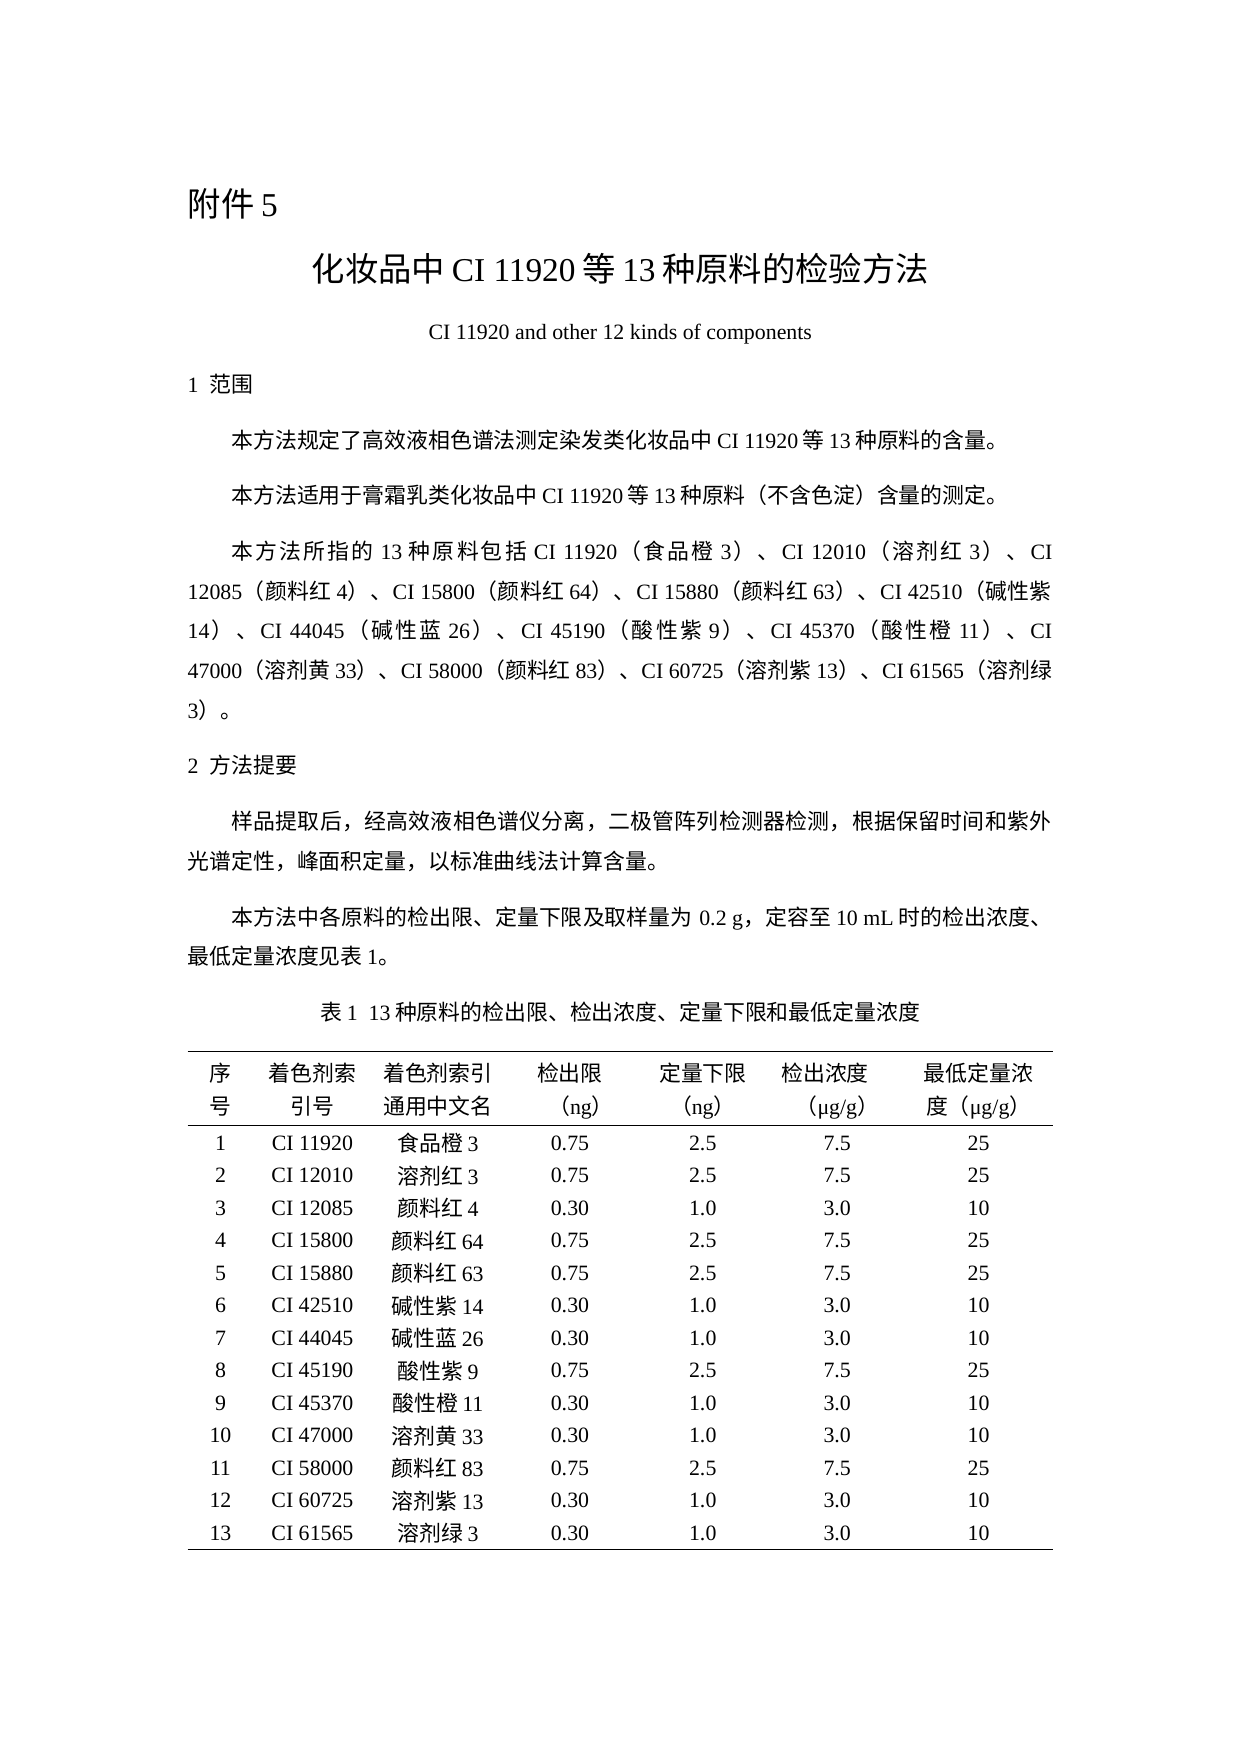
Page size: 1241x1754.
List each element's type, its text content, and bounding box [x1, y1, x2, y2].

table_cell 8 [188, 1354, 253, 1386]
table_cell 3.0 [770, 1386, 904, 1418]
table_cell 2.5 [635, 1126, 770, 1158]
table_cell 7.5 [770, 1159, 904, 1191]
table_cell 7.5 [770, 1224, 904, 1256]
table_cell 10 [904, 1484, 1053, 1516]
table_cell 溶剂红3 [371, 1159, 504, 1191]
table_cell 3.0 [770, 1321, 904, 1353]
table_cell 0.30 [504, 1419, 635, 1451]
table_cell 2.5 [635, 1256, 770, 1288]
table_cell 0.75 [504, 1451, 635, 1483]
table_cell 11 [188, 1451, 253, 1483]
table_cell 1.0 [635, 1516, 770, 1548]
table_cell 0.30 [504, 1386, 635, 1418]
table_cell 2 [188, 1159, 253, 1191]
table_cell 1.0 [635, 1289, 770, 1321]
table_cell 0.75 [504, 1256, 635, 1288]
text 化妆品中CI 11920等13种原料的检验方法 [187, 243, 1053, 291]
table_cell CI 58000 [253, 1451, 371, 1483]
table_cell 9 [188, 1386, 253, 1418]
table_cell 0.75 [504, 1354, 635, 1386]
text 本方法适用于膏霜乳类化妆品中CI 11920等13种原料（不含色淀）含量的测定。 [187, 478, 1053, 510]
table_cell 3.0 [770, 1419, 904, 1451]
table_header 检出浓度 （μg/g） [770, 1052, 904, 1125]
table_cell 1.0 [635, 1386, 770, 1418]
table_cell 食品橙3 [371, 1126, 504, 1158]
table_cell 25 [904, 1126, 1053, 1158]
table_cell 溶剂黄33 [371, 1419, 504, 1451]
table_cell 0.30 [504, 1289, 635, 1321]
table_cell 溶剂绿3 [371, 1516, 504, 1548]
table_cell 7.5 [770, 1354, 904, 1386]
table_cell 碱性蓝26 [371, 1321, 504, 1353]
table_header 定量下限 （ng） [635, 1052, 770, 1125]
table_cell 颜料红4 [371, 1191, 504, 1223]
text CI 11920 and other 12 kinds of components [187, 319, 1053, 344]
table_cell CI 61565 [253, 1516, 371, 1548]
table_cell 4 [188, 1224, 253, 1256]
table_cell 12 [188, 1484, 253, 1516]
table_cell 0.75 [504, 1224, 635, 1256]
table_cell CI 15800 [253, 1224, 371, 1256]
table_cell 0.30 [504, 1191, 635, 1223]
table_header 最低定量浓 度（μg/g） [904, 1052, 1053, 1125]
table_cell 25 [904, 1224, 1053, 1256]
table_cell 0.30 [504, 1516, 635, 1548]
table_header 着色剂索引号 [253, 1052, 371, 1125]
table_cell CI 12085 [253, 1191, 371, 1223]
table_cell CI 60725 [253, 1484, 371, 1516]
table_cell 酸性橙11 [371, 1386, 504, 1418]
table_cell 3.0 [770, 1191, 904, 1223]
table_cell CI 45190 [253, 1354, 371, 1386]
table_cell 6 [188, 1289, 253, 1321]
table_cell CI 47000 [253, 1419, 371, 1451]
table_cell 25 [904, 1354, 1053, 1386]
table_cell 颜料红64 [371, 1224, 504, 1256]
table_cell 10 [904, 1386, 1053, 1418]
table_header 着色剂索引通用中文名 [371, 1052, 504, 1125]
table_cell 2.5 [635, 1451, 770, 1483]
table_cell 溶剂紫13 [371, 1484, 504, 1516]
table_cell CI 11920 [253, 1126, 371, 1158]
list 本方法规定了高效液相色谱法测定染发类化妆品中CI 11920等13种原料的含量。 [187, 423, 1053, 454]
table_cell 10 [188, 1419, 253, 1451]
table_header 检出限 （ng） [504, 1052, 635, 1125]
table_cell 7.5 [770, 1451, 904, 1483]
text 本方法所指的13种原料包括CI 11920（食品橙3）、CI 12010（溶剂红3）、CI 12085（颜料红4）、CI 15800（颜料红64）、CI 15880（颜料红63）、CI 42510（碱性紫14）、CI 44045（碱性蓝26）、CI 45190（酸性紫9）、CI 45370（酸性橙11）、CI 47000（溶剂黄33）、CI 58000（颜料红83）、CI 60725（溶剂紫13）、CI 61565（溶剂绿3）。 [187, 534, 1053, 724]
table_cell 酸性紫9 [371, 1354, 504, 1386]
table_cell 1.0 [635, 1321, 770, 1353]
table_cell 0.75 [504, 1159, 635, 1191]
text 表1 13种原料的检出限、检出浓度、定量下限和最低定量浓度 [187, 995, 1053, 1027]
table_cell 7.5 [770, 1126, 904, 1158]
list 2 方法提要 [187, 748, 1053, 780]
table_cell 3.0 [770, 1516, 904, 1548]
table_cell 颜料红63 [371, 1256, 504, 1288]
text 样品提取后，经高效液相色谱仪分离，二极管阵列检测器检测，根据保留时间和紫外光谱定性，峰面积定量，以标准曲线法计算含量。 [187, 804, 1053, 876]
text 本方法中各原料的检出限、定量下限及取样量为0.2 g，定容至10 mL时的检出浓度、最低定量浓度见表1。 [187, 900, 1053, 971]
table_cell 2.5 [635, 1224, 770, 1256]
table_cell 3.0 [770, 1484, 904, 1516]
table_cell 3.0 [770, 1289, 904, 1321]
table_cell 5 [188, 1256, 253, 1288]
table_cell 1 [188, 1126, 253, 1158]
table_cell 7 [188, 1321, 253, 1353]
table_cell 0.30 [504, 1484, 635, 1516]
table_cell 10 [904, 1516, 1053, 1548]
text 附件5 [187, 178, 1053, 226]
table_cell 10 [904, 1321, 1053, 1353]
table_cell 10 [904, 1191, 1053, 1223]
table_cell 7.5 [770, 1256, 904, 1288]
table_cell 2.5 [635, 1354, 770, 1386]
table_cell 25 [904, 1451, 1053, 1483]
table_cell CI 44045 [253, 1321, 371, 1353]
table_cell 2.5 [635, 1159, 770, 1191]
table_cell CI 45370 [253, 1386, 371, 1418]
table_cell 1.0 [635, 1419, 770, 1451]
table_cell 3 [188, 1191, 253, 1223]
list 1 范围 [187, 367, 1053, 398]
table_header 序号 [188, 1052, 253, 1125]
table_cell 10 [904, 1289, 1053, 1321]
table_cell 0.75 [504, 1126, 635, 1158]
table_cell 颜料红83 [371, 1451, 504, 1483]
table_cell 13 [188, 1516, 253, 1548]
table_cell 25 [904, 1159, 1053, 1191]
table_cell 1.0 [635, 1484, 770, 1516]
table_cell 10 [904, 1419, 1053, 1451]
table_cell 1.0 [635, 1191, 770, 1223]
table_cell 0.30 [504, 1321, 635, 1353]
table_cell 25 [904, 1256, 1053, 1288]
table_cell CI 42510 [253, 1289, 371, 1321]
table_cell CI 12010 [253, 1159, 371, 1191]
table_cell CI 15880 [253, 1256, 371, 1288]
table_cell 碱性紫14 [371, 1289, 504, 1321]
